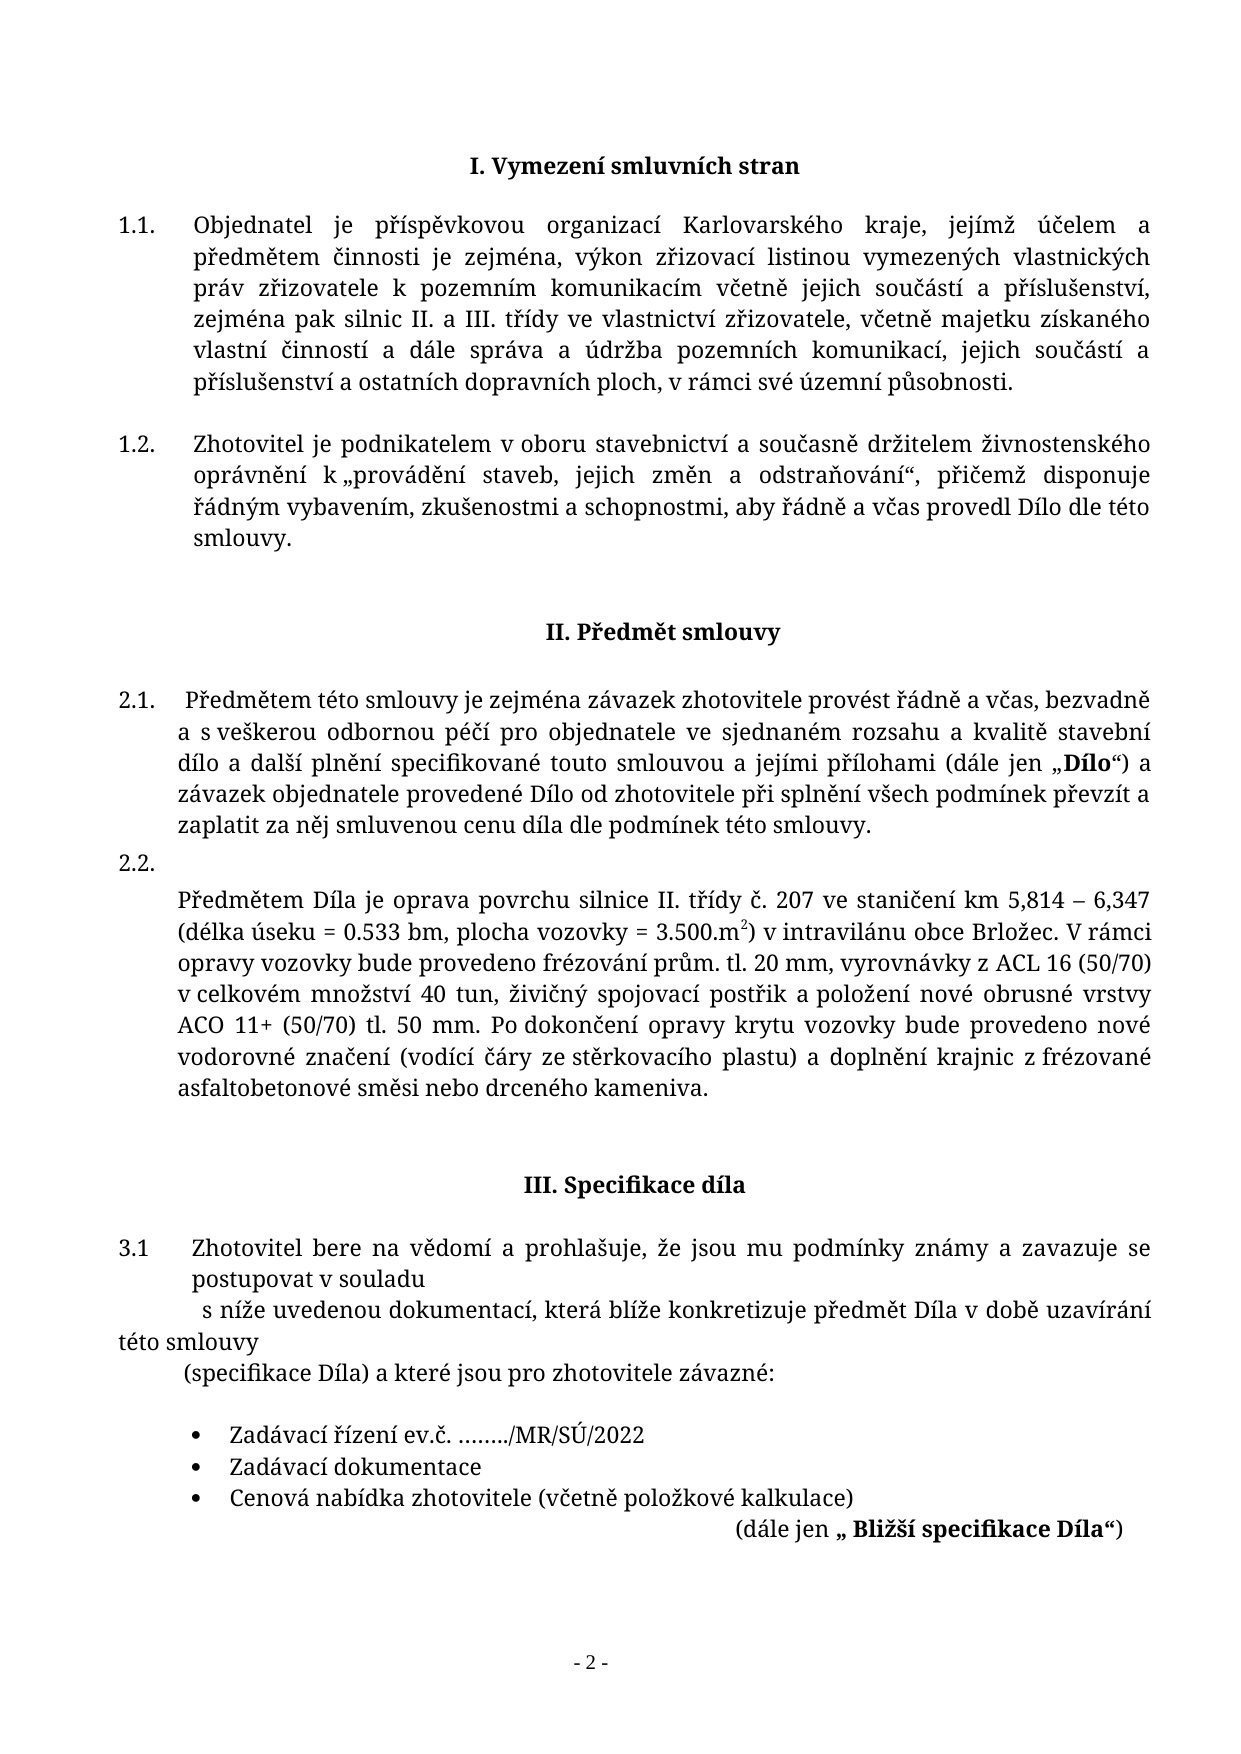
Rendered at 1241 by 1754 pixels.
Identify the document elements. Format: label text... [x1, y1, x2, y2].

text 1.2. Zhotovitel je podnikatelem v oboru stavebnictví a současně držitelem živnostenského oprávnění k „provádění staveb, jejich změn a odstraňování“, přičemž disponuje řádným vybavením, zkušenostmi a schopnostmi, aby řádně a včas provedl Dílo dle této smlouvy. [118, 428, 1152, 553]
list Zadávací dokumentace [192, 1450, 1152, 1482]
text 2.1. Předmětem této smlouvy je zejména závazek zhotovitele provést řádně a včas, bezvadně a s veškerou odbornou péčí pro objednatele ve sjednaném rozsahu a kvalitě stavební dílo a další plnění specifikované touto smlouvou a jejími přílohami (dále jen „Dílo“) a závazek objednatele provedené Dílo od zhotovitele při splnění všech podmínek převzít a zaplatit za něj smluvenou cenu díla dle podmínek této smlouvy. [118, 684, 1152, 841]
list Cenová nabídka zhotovitele (včetně položkové kalkulace) [192, 1482, 1152, 1513]
list Zhotovitel bere na vědomí a prohlašuje, že jsou mu podmínky známy a zavazuje se postupovat v souladu [118, 1232, 1152, 1294]
text I. Vymezení smluvních stran [118, 150, 1152, 181]
text II. Předmět smlouvy [174, 616, 1152, 647]
text (specifikace Díla) a které jsou pro zhotovitele závazné: [118, 1357, 1152, 1388]
list Zadávací řízení ev.č. ……../MR/SÚ/2022 [192, 1419, 1152, 1450]
text s níže uvedenou dokumentací, která blíže konkretizuje předmět Díla v době uzavírání této smlouvy [118, 1294, 1152, 1357]
text III. Specifikace díla [118, 1169, 1152, 1200]
text Předmětem Díla je oprava povrchu silnice II. třídy č. 207 ve staničení km 5,814 – 6,347 (délka úseku = 0.533 bm, plocha vozovky = 3.500.m2) v intravilánu obce Brložec. V rámci opravy vozovky bude provedeno frézování prům. tl. 20 mm, vyrovnávky z ACL 16 (50/70) v celkovém množství 40 tun, živičný spojovací postřik a položení nové obrusné vrstvy ACO 11+ (50/70) tl. 50 mm. Po dokončení opravy krytu vozovky bude provedeno nové vodorovné značení (vodící čáry ze stěrkovacího plastu) a doplnění krajnic z frézované asfaltobetonové směsi nebo drceného kameniva. [177, 884, 1152, 1103]
text (dále jen „ Bližší specifikace Díla“) [229, 1513, 1152, 1544]
text 2.2. [118, 847, 1152, 878]
text 1.1. Objednatel je příspěvkovou organizací Karlovarského kraje, jejímž účelem a předmětem činnosti je zejména, výkon zřizovací listinou vymezených vlastnických práv zřizovatele k pozemním komunikacím včetně jejich součástí a příslušenství, zejména pak silnic II. a III. třídy ve vlastnictví zřizovatele, včetně majetku získaného vlastní činností a dále správa a údržba pozemních komunikací, jejich součástí a příslušenství a ostatních dopravních ploch, v rámci své územní působnosti. [118, 209, 1152, 397]
